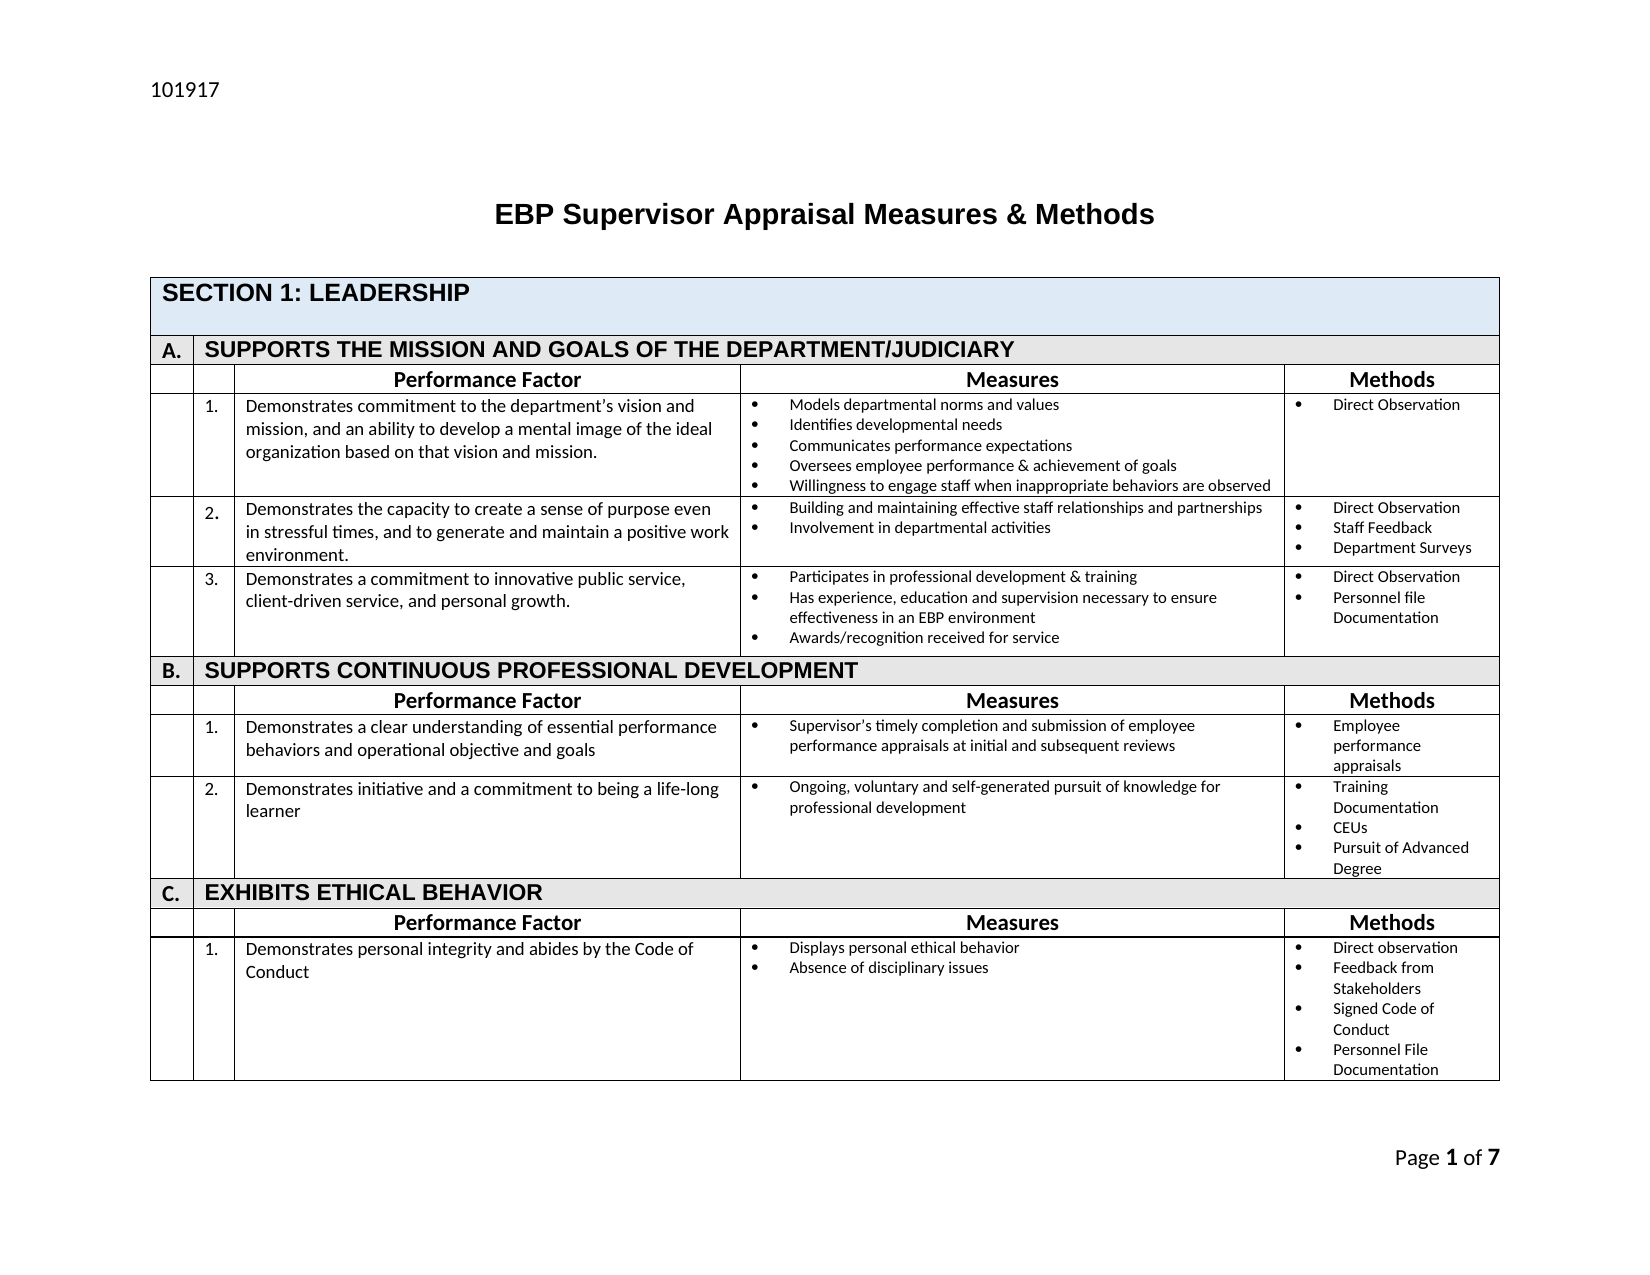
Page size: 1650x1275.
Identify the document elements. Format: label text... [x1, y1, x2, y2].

table_cell Demonstrates a clear understanding of essential performance behaviors and operational objective and goals [235, 715, 740, 776]
table_cell Supervisor’s timely completion and submission of employee performance appraisals at initial and subsequent reviews [741, 715, 1284, 776]
table_cell [194, 909, 234, 936]
table_cell [151, 567, 193, 656]
table_cell C. [151, 879, 193, 907]
table_cell 3. [194, 567, 234, 656]
table_cell [151, 777, 193, 878]
table_cell Performance Factor [235, 909, 740, 936]
table_cell Ongoing, voluntary and self-generated pursuit of knowledge for professional development [741, 777, 1284, 878]
table_cell Demonstrates initiative and a commitment to being a life-long learner [235, 777, 740, 878]
table_cell Displays personal ethical behavior Absence of disciplinary issues [741, 938, 1284, 1080]
table_cell Methods [1285, 365, 1499, 393]
table_cell Demonstrates personal integrity and abides by the Code of Conduct [235, 938, 740, 1080]
table_cell Training Documentation CEUs Pursuit of Advanced Degree [1285, 777, 1499, 878]
table_cell Methods [1285, 686, 1499, 714]
table_cell EXHIBITS ETHICAL BEHAVIOR [194, 879, 1499, 907]
table_cell [194, 365, 234, 393]
table_cell [151, 394, 193, 496]
table_cell [194, 686, 234, 714]
table_cell Direct Observation Staff Feedback Department Surveys [1285, 497, 1499, 566]
table_cell 2. [194, 497, 234, 566]
table_cell Direct Observation [1285, 394, 1499, 496]
table_cell Employee performance appraisals [1285, 715, 1499, 776]
table_cell Performance Factor [235, 686, 740, 714]
table_cell Measures [741, 365, 1284, 393]
table_cell [151, 715, 193, 776]
table_cell Demonstrates a commitment to innovative public service, client-driven service, and personal growth. [235, 567, 740, 656]
table_cell Direct observation Feedback from Stakeholders Signed Code of Conduct Personnel File Documentation [1285, 938, 1499, 1080]
table_cell Models departmental norms and values Identifies developmental needs Communicates performance expectations Oversees employee performance & achievement of goals Willingness to engage staff when inappropriate behaviors are observed [741, 394, 1284, 496]
table_cell Measures [741, 686, 1284, 714]
table_cell Demonstrates the capacity to create a sense of purpose even in stressful times, and to generate and maintain a positive work environment. [235, 497, 740, 566]
table_cell Methods [1285, 909, 1499, 936]
table_cell B. [151, 657, 193, 685]
table_cell A. [151, 336, 193, 364]
table_cell Demonstrates commitment to the department’s vision and mission, and an ability to develop a mental image of the ideal organization based on that vision and mission. [235, 394, 740, 496]
table_cell [151, 686, 193, 714]
table_cell 1. [194, 394, 234, 496]
table_cell SUPPORTS CONTINUOUS PROFESSIONAL DEVELOPMENT [194, 657, 1499, 685]
table_cell 1. [194, 715, 234, 776]
text EBP Supervisor Appraisal Measures & Methods [150, 197, 1500, 230]
table_header SECTION 1: LEADERSHIP [151, 278, 1499, 335]
table_cell Direct Observation Personnel file Documentation [1285, 567, 1499, 656]
table_cell Building and maintaining effective staff relationships and partnerships Involvement in departmental activities [741, 497, 1284, 566]
table_cell Measures [741, 909, 1284, 936]
table_cell Performance Factor [235, 365, 740, 393]
table_cell Participates in professional development & training Has experience, education and supervision necessary to ensure effectiveness in an EBP environment Awards/recognition received for service [741, 567, 1284, 656]
table_cell [151, 909, 193, 936]
table_cell 2. [194, 777, 234, 878]
table_cell [151, 365, 193, 393]
table_cell [151, 938, 193, 1080]
table_cell [151, 497, 193, 566]
table_cell SUPPORTS THE MISSION AND GOALS OF THE DEPARTMENT/JUDICIARY [194, 336, 1499, 364]
table_cell 1. [194, 938, 234, 1080]
